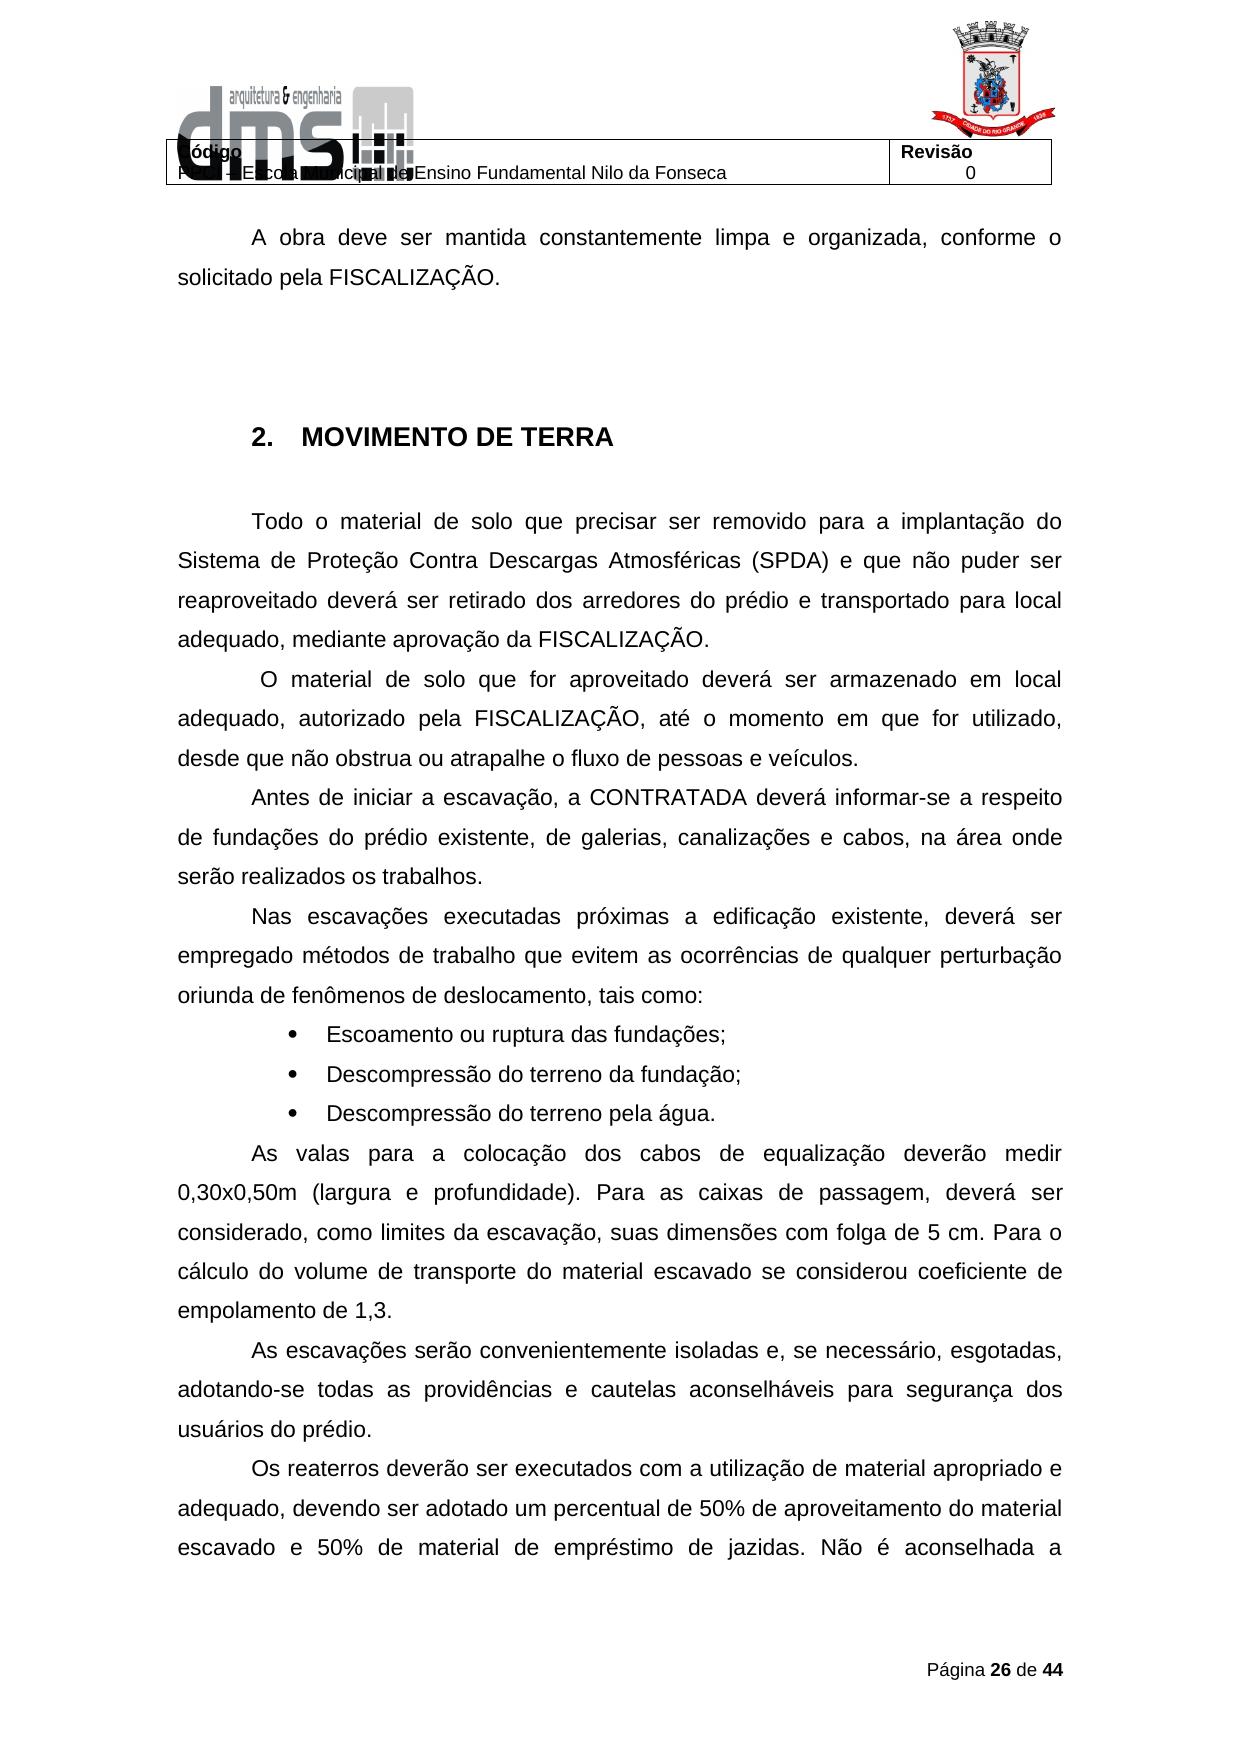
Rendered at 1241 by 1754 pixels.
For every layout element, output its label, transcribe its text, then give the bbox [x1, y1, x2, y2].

text As valas para a colocação dos cabos de equalização deverão medir 0,30x0,50m (largura e profundidade). Para as caixas de passagem, deverá ser considerado, como limites da escavação, suas dimensões com folga de 5 cm. Para o cálculo do volume de transporte do material escavado se considerou coeficiente de empolamento de 1,3. [177, 1139, 1063, 1324]
text A obra deve ser mantida constantemente limpa e organizada, conforme o solicitado pela FISCALIZAÇÃO. [177, 224, 1063, 290]
picture [931, 21, 1056, 138]
subtitle MOVIMENTO DE TERRA [177, 421, 1063, 453]
list Descompressão do terreno da fundação; [288, 1061, 1063, 1087]
text Nas escavações executadas próximas a edificação existente, deverá ser empregado métodos de trabalho que evitem as ocorrências de qualquer perturbação oriunda de fenômenos de deslocamento, tais como: [177, 903, 1063, 1008]
list Descompressão do terreno pela água. [288, 1100, 1063, 1126]
text O material de solo que for aproveitado deverá ser armazenado em local adequado, autorizado pela FISCALIZAÇÃO, até o momento em que for utilizado, desde que não obstrua ou atrapalhe o fluxo de pessoas e veículos. [177, 666, 1063, 771]
picture [177, 86, 414, 139]
picture [177, 140, 414, 181]
text Todo o material de solo que precisar ser removido para a implantação do Sistema de Proteção Contra Descargas Atmosféricas (SPDA) e que não puder ser reaproveitado deverá ser retirado dos arredores do prédio e transportado para local adequado, mediante aprovação da FISCALIZAÇÃO. [177, 508, 1063, 653]
text As escavações serão convenientemente isoladas e, se necessário, esgotadas, adotando-se todas as providências e cautelas aconselháveis para segurança dos usuários do prédio. [177, 1337, 1063, 1442]
text Antes de iniciar a escavação, a CONTRATADA deverá informar-se a respeito de fundações do prédio existente, de galerias, canalizações e cabos, na área onde serão realizados os trabalhos. [177, 784, 1063, 889]
list Escoamento ou ruptura das fundações; [288, 1021, 1063, 1047]
